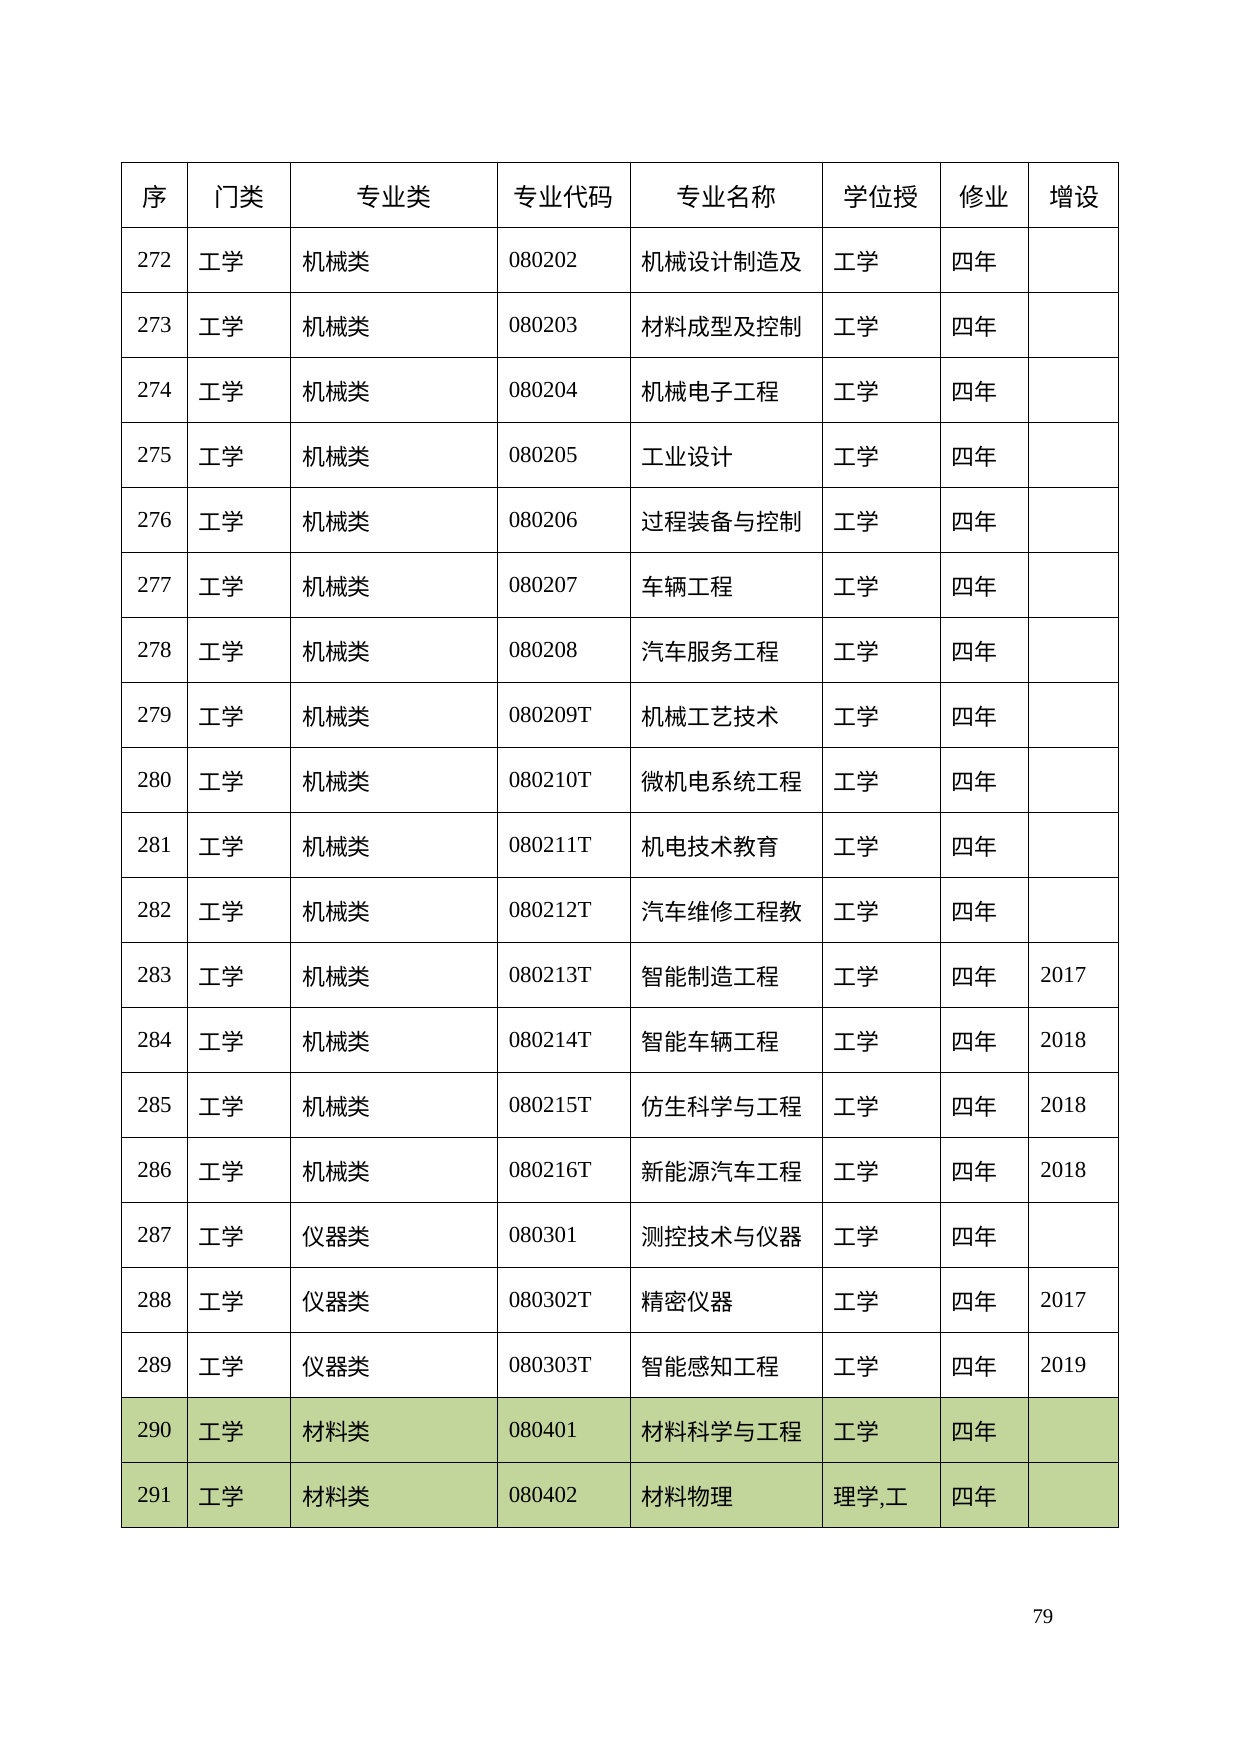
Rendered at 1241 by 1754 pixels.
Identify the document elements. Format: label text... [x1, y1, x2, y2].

table_cell 汽车维修工程教育 [631, 878, 822, 942]
table_cell 288 [122, 1268, 187, 1332]
table_cell 282 [122, 878, 187, 942]
table_cell 290 [122, 1398, 187, 1462]
table_cell 278 [122, 618, 187, 682]
table_header 序号 [122, 163, 187, 227]
table_cell 四年 [941, 1463, 1028, 1527]
table_cell 智能车辆工程 [631, 1008, 822, 1072]
table_cell 四年 [941, 358, 1028, 422]
table_cell [1029, 488, 1118, 552]
table_cell 四年 [941, 813, 1028, 877]
table_cell 277 [122, 553, 187, 617]
table_cell 080214T [498, 1008, 630, 1072]
table_header 门类 [188, 163, 290, 227]
table_cell 过程装备与控制工程 [631, 488, 822, 552]
table_cell 284 [122, 1008, 187, 1072]
table_cell 机械类 [291, 293, 497, 357]
table_cell 工学 [823, 943, 940, 1007]
table_cell 工学 [823, 1138, 940, 1202]
table_cell 机械类 [291, 683, 497, 747]
table_cell 工学 [188, 683, 290, 747]
table_cell 2018 [1029, 1073, 1118, 1137]
table_cell 080203 [498, 293, 630, 357]
table_cell 工学 [188, 878, 290, 942]
table_cell 工学 [823, 1398, 940, 1462]
table_cell 工学 [188, 488, 290, 552]
table_cell 工学 [188, 1268, 290, 1332]
table_cell 工学 [823, 1333, 940, 1397]
table_cell 理学,工学 [823, 1463, 940, 1527]
table_cell 工业设计 [631, 423, 822, 487]
table_cell 四年 [941, 293, 1028, 357]
table_cell 080401 [498, 1398, 630, 1462]
table_cell 四年 [941, 683, 1028, 747]
table_cell 机械类 [291, 813, 497, 877]
table_cell 工学 [188, 1463, 290, 1527]
table_cell 材料科学与工程 [631, 1398, 822, 1462]
table_cell 080211T [498, 813, 630, 877]
table_cell 080206 [498, 488, 630, 552]
table_header 增设年份 [1029, 163, 1118, 227]
table_cell 车辆工程 [631, 553, 822, 617]
table_cell 工学 [823, 683, 940, 747]
table_cell 四年 [941, 1333, 1028, 1397]
table_cell 机械类 [291, 1073, 497, 1137]
table_cell 四年 [941, 1008, 1028, 1072]
table_cell [1029, 423, 1118, 487]
table_cell 工学 [188, 618, 290, 682]
table_cell 工学 [823, 1073, 940, 1137]
table_cell 工学 [188, 358, 290, 422]
table_header 专业代码 [498, 163, 630, 227]
table_cell 274 [122, 358, 187, 422]
table_cell 工学 [188, 1398, 290, 1462]
table_cell [1029, 358, 1118, 422]
table_cell 仪器类 [291, 1333, 497, 1397]
table_cell 机械类 [291, 358, 497, 422]
table_cell 四年 [941, 423, 1028, 487]
table_cell 机械类 [291, 748, 497, 812]
table_cell 080210T [498, 748, 630, 812]
table_cell 仿生科学与工程 [631, 1073, 822, 1137]
table_cell 机械类 [291, 553, 497, 617]
table_cell 工学 [823, 228, 940, 292]
table_cell 080208 [498, 618, 630, 682]
table_cell 080202 [498, 228, 630, 292]
table_header 学位授予门类 [823, 163, 940, 227]
table_cell 材料物理 [631, 1463, 822, 1527]
table_cell 微机电系统工程 [631, 748, 822, 812]
table_cell 080303T [498, 1333, 630, 1397]
table_cell 测控技术与仪器 [631, 1203, 822, 1267]
table_cell 机械类 [291, 228, 497, 292]
table_cell 精密仪器 [631, 1268, 822, 1332]
table_cell 机械类 [291, 488, 497, 552]
table_cell 机电技术教育 [631, 813, 822, 877]
table_header 修业年限 [941, 163, 1028, 227]
table_cell 四年 [941, 1138, 1028, 1202]
table_cell [1029, 293, 1118, 357]
table_cell 286 [122, 1138, 187, 1202]
table_cell 工学 [188, 423, 290, 487]
table_cell 机械类 [291, 423, 497, 487]
table_cell 工学 [823, 878, 940, 942]
table_cell 2018 [1029, 1008, 1118, 1072]
table_cell 机械设计制造及其自动化 [631, 228, 822, 292]
table_cell 智能制造工程 [631, 943, 822, 1007]
table_header 专业名称 [631, 163, 822, 227]
table_cell 工学 [188, 813, 290, 877]
table_cell [1029, 553, 1118, 617]
table_cell 080204 [498, 358, 630, 422]
table_cell [1029, 1398, 1118, 1462]
table_cell 2017 [1029, 1268, 1118, 1332]
table_cell 280 [122, 748, 187, 812]
table_cell 273 [122, 293, 187, 357]
table_cell 机械电子工程 [631, 358, 822, 422]
table_cell 工学 [188, 1138, 290, 1202]
table_cell 080402 [498, 1463, 630, 1527]
table_cell 工学 [823, 748, 940, 812]
table_cell [1029, 1203, 1118, 1267]
table_cell 工学 [823, 813, 940, 877]
table_cell 工学 [823, 488, 940, 552]
table_cell 2017 [1029, 943, 1118, 1007]
table_cell 工学 [188, 1333, 290, 1397]
table_cell 工学 [188, 1073, 290, 1137]
table_cell 283 [122, 943, 187, 1007]
table_cell 材料成型及控制工程 [631, 293, 822, 357]
table_cell 291 [122, 1463, 187, 1527]
table_cell 272 [122, 228, 187, 292]
table_cell 工学 [823, 358, 940, 422]
table_cell 080207 [498, 553, 630, 617]
table_cell 工学 [823, 1203, 940, 1267]
table_cell 工学 [823, 553, 940, 617]
table_cell 080216T [498, 1138, 630, 1202]
table_cell 2018 [1029, 1138, 1118, 1202]
table_cell 工学 [823, 1268, 940, 1332]
table_cell 四年 [941, 228, 1028, 292]
table_cell 080302T [498, 1268, 630, 1332]
table_cell 材料类 [291, 1463, 497, 1527]
table_cell 四年 [941, 553, 1028, 617]
table_cell 080209T [498, 683, 630, 747]
table_cell 工学 [188, 293, 290, 357]
table_cell 四年 [941, 943, 1028, 1007]
table_cell 080215T [498, 1073, 630, 1137]
table_cell 四年 [941, 1268, 1028, 1332]
table_cell 287 [122, 1203, 187, 1267]
table_cell 四年 [941, 878, 1028, 942]
table_cell 机械类 [291, 878, 497, 942]
table_cell [1029, 618, 1118, 682]
table_cell 工学 [823, 1008, 940, 1072]
table_cell 四年 [941, 1203, 1028, 1267]
table_cell 机械工艺技术 [631, 683, 822, 747]
table_cell 080205 [498, 423, 630, 487]
table_cell [1029, 878, 1118, 942]
table_cell [1029, 228, 1118, 292]
table_cell 工学 [188, 943, 290, 1007]
table_cell [1029, 1463, 1118, 1527]
table_cell 279 [122, 683, 187, 747]
table_cell [1029, 683, 1118, 747]
table_cell 2019 [1029, 1333, 1118, 1397]
table_cell 工学 [823, 618, 940, 682]
table_cell 080212T [498, 878, 630, 942]
table_cell [1029, 748, 1118, 812]
table_cell 机械类 [291, 1008, 497, 1072]
table_cell 工学 [188, 1008, 290, 1072]
table_cell 289 [122, 1333, 187, 1397]
table_cell 工学 [823, 423, 940, 487]
table_header 专业类 [291, 163, 497, 227]
table_cell 机械类 [291, 943, 497, 1007]
table_cell 275 [122, 423, 187, 487]
table_cell 四年 [941, 748, 1028, 812]
table_cell 四年 [941, 1398, 1028, 1462]
table_cell 285 [122, 1073, 187, 1137]
table_cell 工学 [823, 293, 940, 357]
table_cell 276 [122, 488, 187, 552]
table_cell 新能源汽车工程 [631, 1138, 822, 1202]
table_cell 080301 [498, 1203, 630, 1267]
table_cell 汽车服务工程 [631, 618, 822, 682]
table_cell 工学 [188, 228, 290, 292]
table_cell 仪器类 [291, 1203, 497, 1267]
table_cell [1029, 813, 1118, 877]
table_cell 工学 [188, 553, 290, 617]
table_cell 四年 [941, 1073, 1028, 1137]
table_cell 四年 [941, 488, 1028, 552]
table_cell 机械类 [291, 1138, 497, 1202]
table_cell 281 [122, 813, 187, 877]
table_cell 智能感知工程 [631, 1333, 822, 1397]
table_cell 四年 [941, 618, 1028, 682]
table_cell 080213T [498, 943, 630, 1007]
table_cell 机械类 [291, 618, 497, 682]
table_cell 工学 [188, 1203, 290, 1267]
table_cell 工学 [188, 748, 290, 812]
table_cell 仪器类 [291, 1268, 497, 1332]
table_cell 材料类 [291, 1398, 497, 1462]
